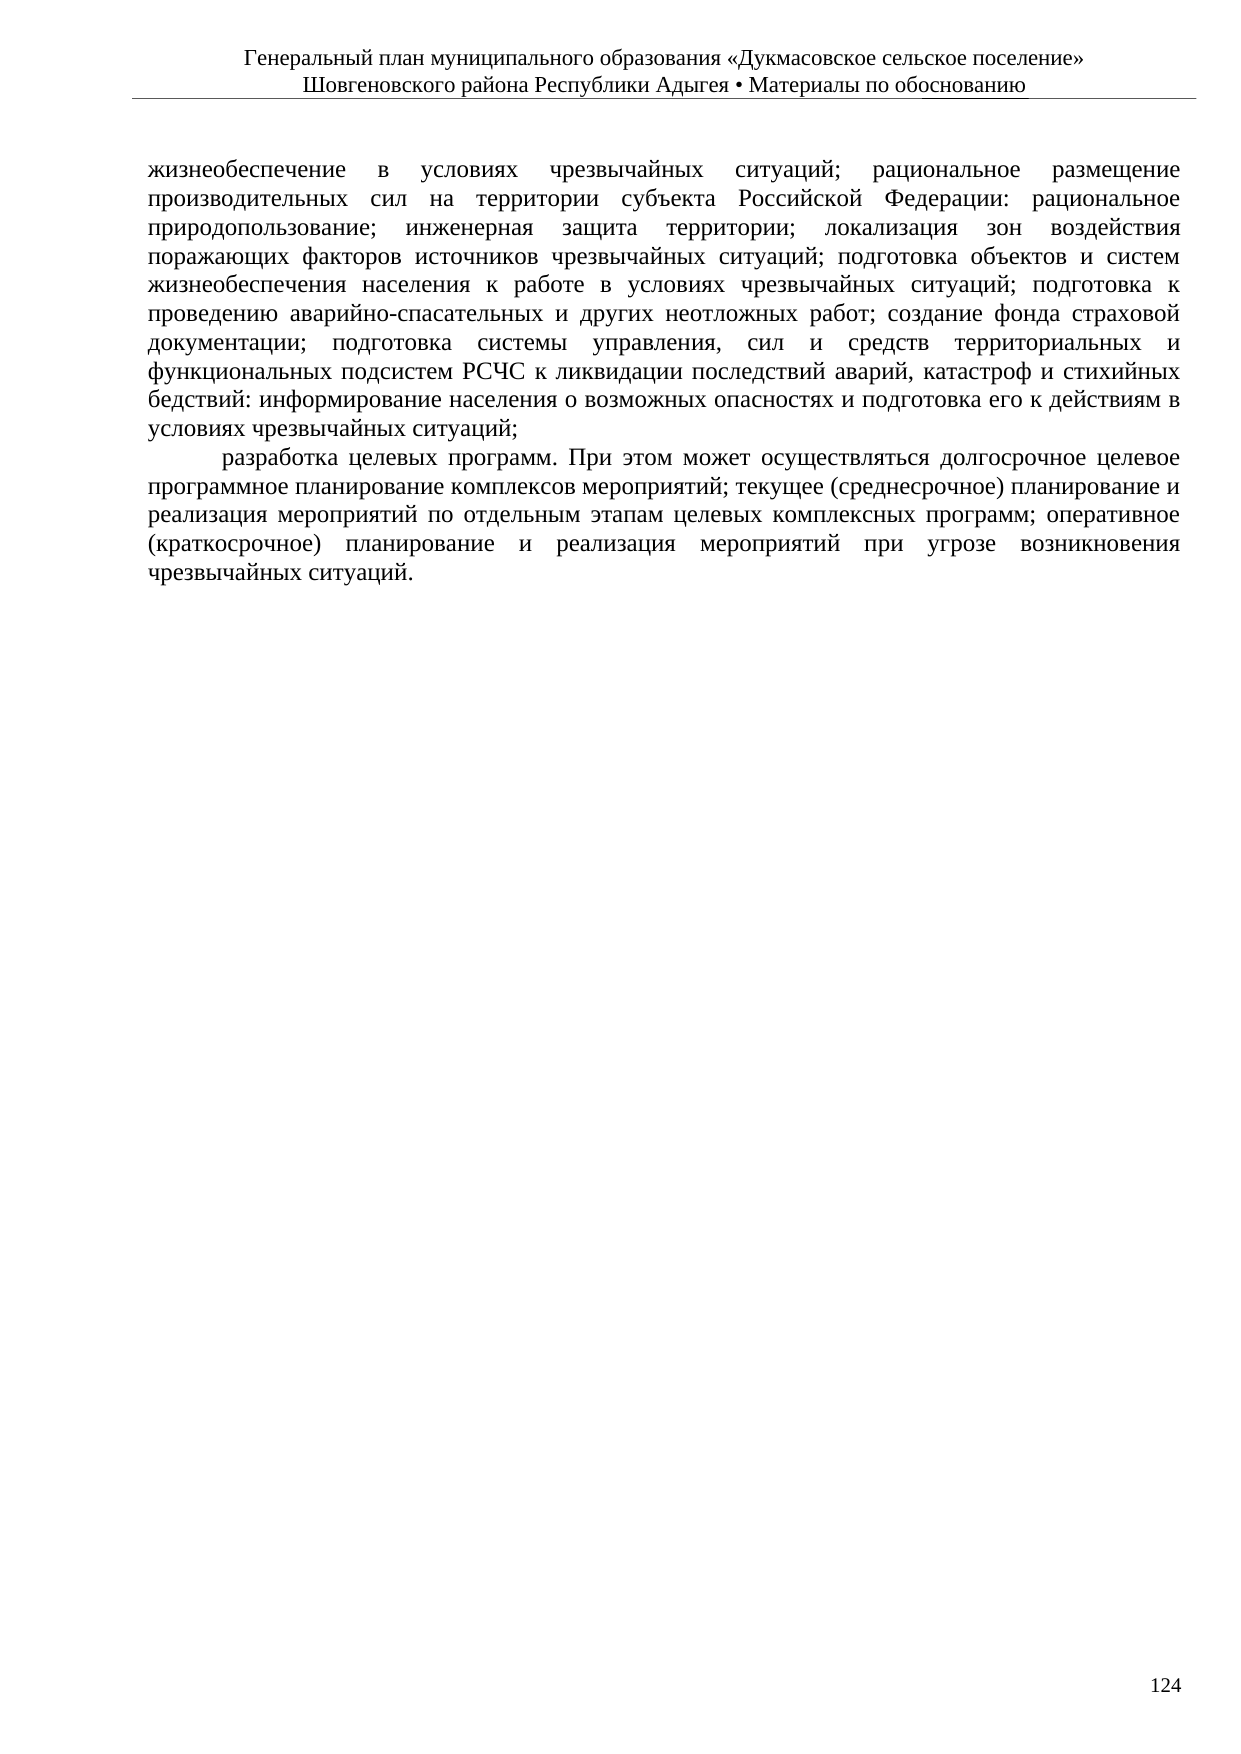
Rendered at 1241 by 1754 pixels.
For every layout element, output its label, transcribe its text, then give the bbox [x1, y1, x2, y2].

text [148, 154, 1181, 442]
text разработка целевых программ. При этом может осуществляться долгосрочное целевое программное планирование комплексов мероприятий; текущее (среднесрочное) планирование и реализация мероприятий по отдельным этапам целевых комплексных программ; оперативное (краткосрочное) планирование и реализация мероприятий при угрозе возникновения чрезвычайных ситуаций. [148, 442, 1181, 586]
